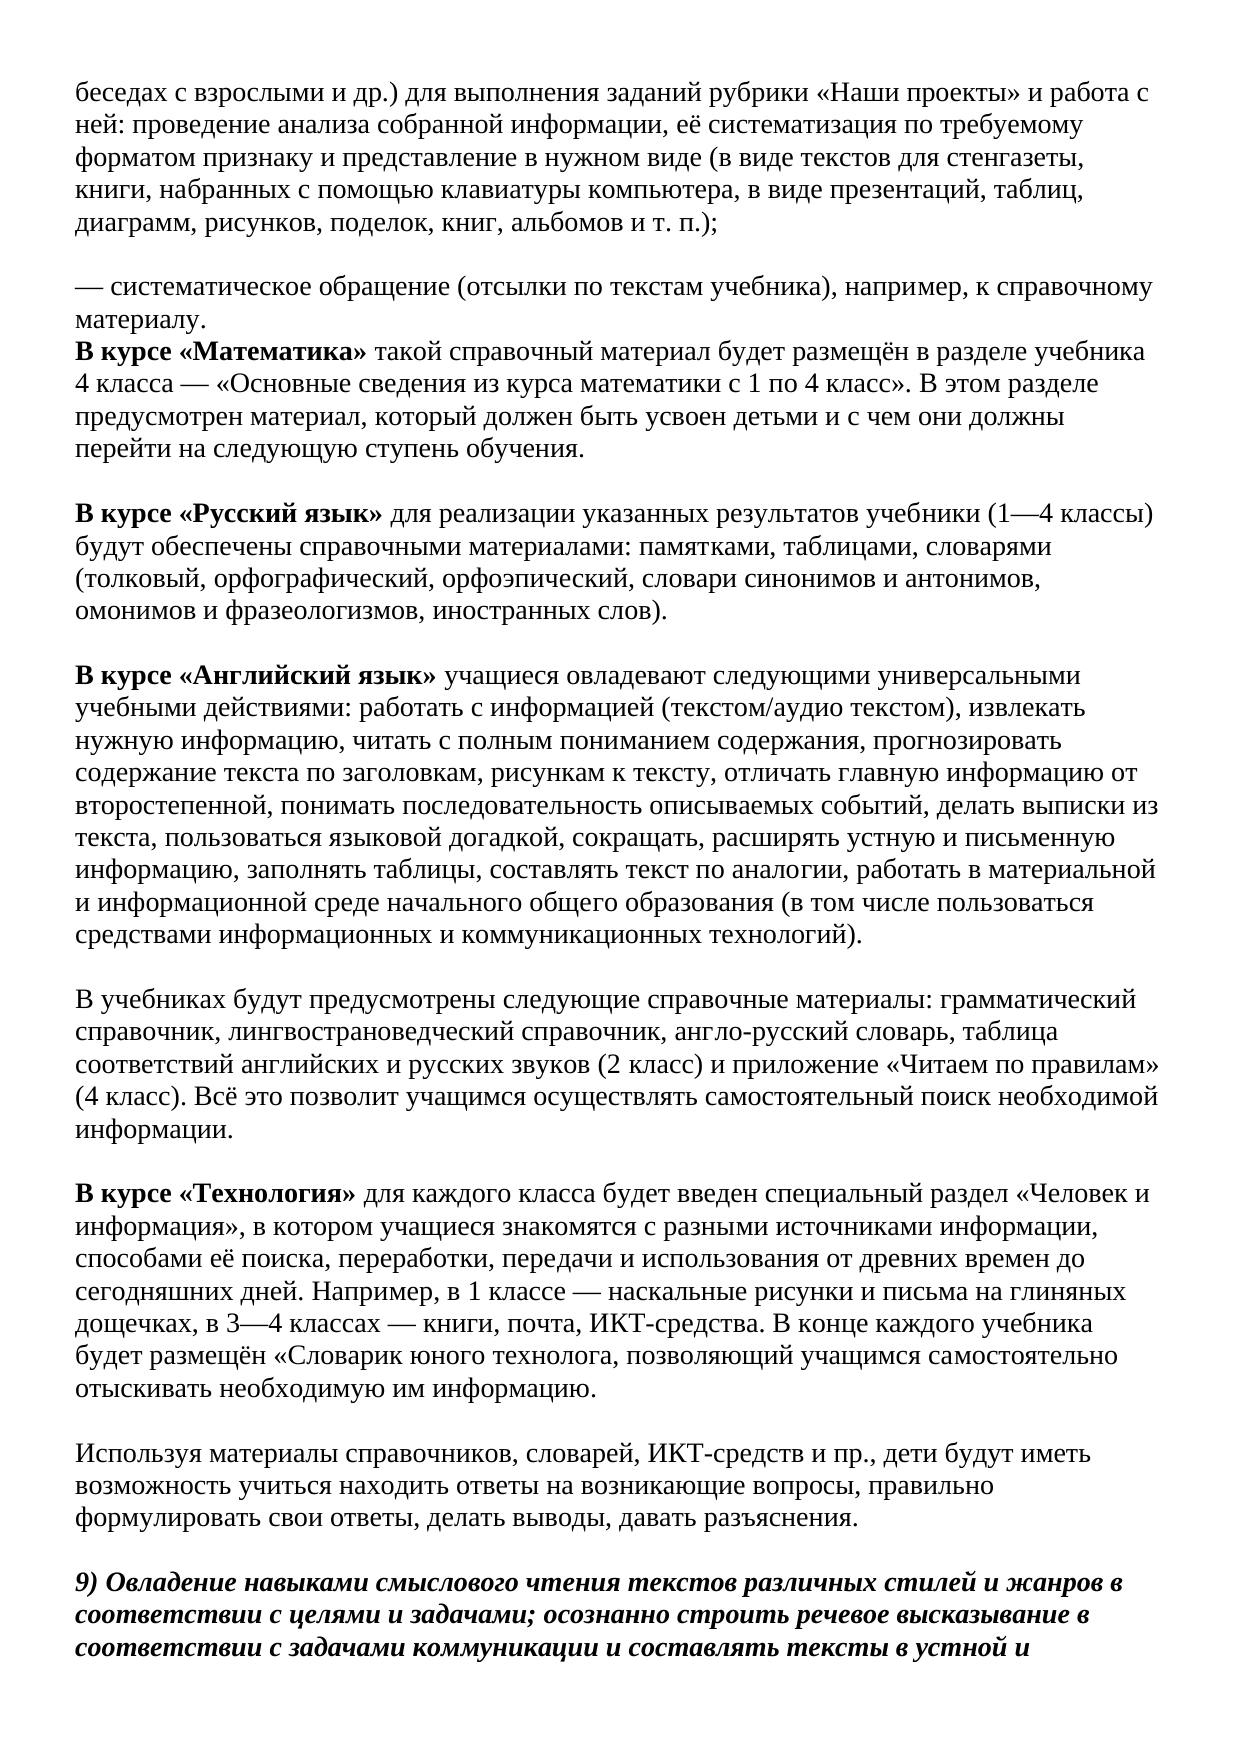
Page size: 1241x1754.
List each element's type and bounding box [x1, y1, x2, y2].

text [75, 75, 1165, 334]
text [75, 334, 1165, 1662]
